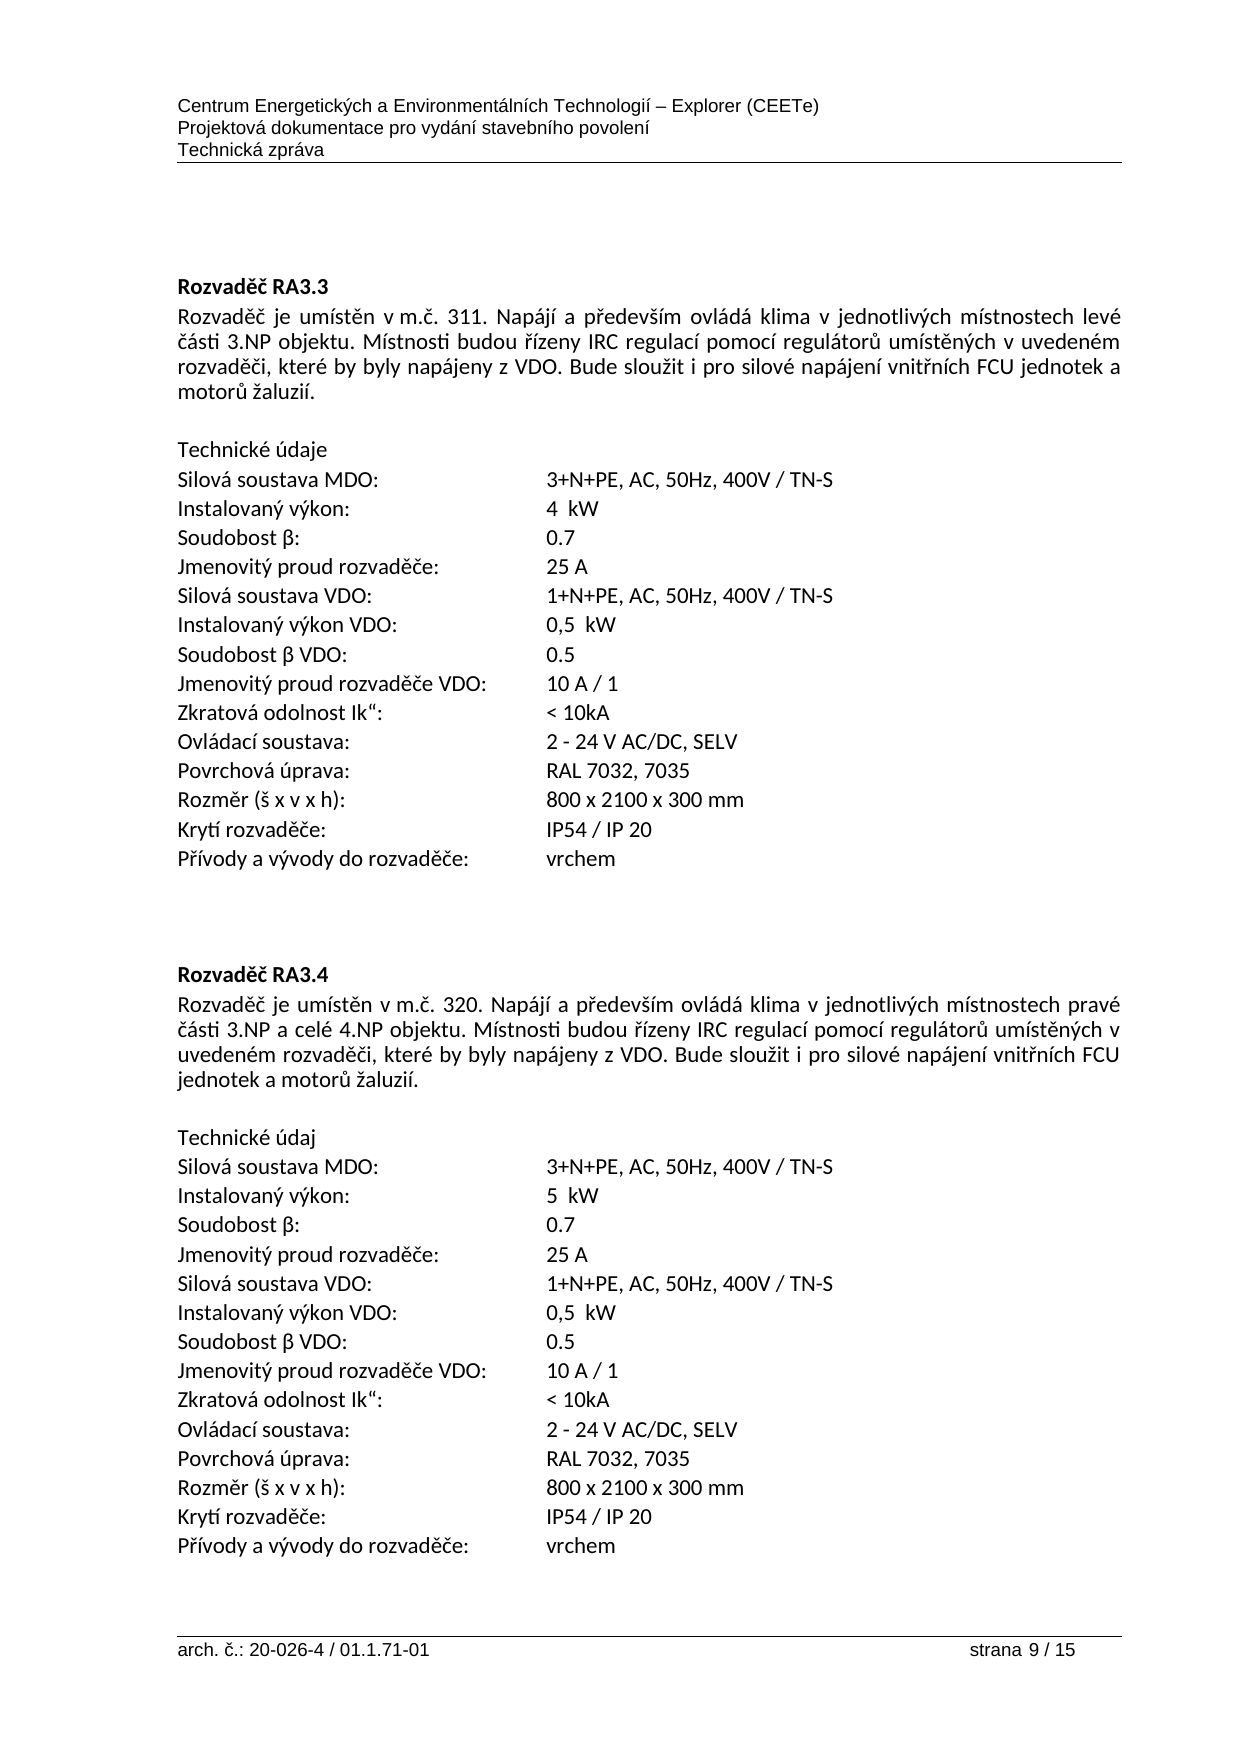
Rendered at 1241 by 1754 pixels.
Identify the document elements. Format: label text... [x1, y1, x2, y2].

text Rozvaděč je umístěn v m.č. 311. Napájí a především ovládá klima v jednotlivých místnostech levé části 3.NP objektu. Místnosti budou řízeny IRC regulací pomocí regulátorů umístěných v uvedeném rozvaděči, které by byly napájeny z VDO. Bude sloužit i pro silové napájení vnitřních FCU jednotek a motorů žaluzií. [177, 304, 1122, 404]
text Rozvaděč RA3.4 [177, 963, 1122, 988]
text Technické údaj [177, 1125, 1122, 1150]
text Přívody a vývody do rozvaděče: vrchem [177, 1534, 1122, 1559]
text Technické údaje [177, 438, 1122, 463]
text Povrchová úprava: RAL 7032, 7035 [177, 1446, 1122, 1471]
text Instalovaný výkon VDO: 0,5 kW [177, 1300, 1122, 1325]
text Jmenovitý proud rozvaděče: 25 A [177, 1242, 1122, 1267]
text Ovládací soustava: 2 - 24 V AC/DC, SELV [177, 1417, 1122, 1442]
text Přívody a vývody do rozvaděče: vrchem [177, 846, 1122, 871]
text Rozvaděč RA3.3 [177, 274, 1122, 299]
text Instalovaný výkon: 5 kW [177, 1184, 1122, 1209]
text Instalovaný výkon: 4 kW [177, 496, 1122, 521]
text Soudobost β: 0.7 [177, 1213, 1122, 1238]
text Jmenovitý proud rozvaděče: 25 A [177, 554, 1122, 579]
text Soudobost β: 0.7 [177, 525, 1122, 550]
text Soudobost β VDO: 0.5 [177, 642, 1122, 667]
text Krytí rozvaděče: IP54 / IP 20 [177, 1504, 1122, 1529]
text Silová soustava VDO: 1+N+PE, AC, 50Hz, 400V / TN-S [177, 584, 1122, 609]
text Silová soustava MDO: 3+N+PE, AC, 50Hz, 400V / TN-S [177, 467, 1122, 492]
text Soudobost β VDO: 0.5 [177, 1329, 1122, 1354]
text Zkratová odolnost Ik“: < 10kA [177, 700, 1122, 725]
text Krytí rozvaděče: IP54 / IP 20 [177, 817, 1122, 842]
text Povrchová úprava: RAL 7032, 7035 [177, 759, 1122, 784]
text Rozměr (š x v x h): 800 x 2100 x 300 mm [177, 788, 1122, 813]
text Rozměr (š x v x h): 800 x 2100 x 300 mm [177, 1475, 1122, 1500]
text Rozvaděč je umístěn v m.č. 320. Napájí a především ovládá klima v jednotlivých místnostech pravé části 3.NP a celé 4.NP objektu. Místnosti budou řízeny IRC regulací pomocí regulátorů umístěných v uvedeném rozvaděči, které by byly napájeny z VDO. Bude sloužit i pro silové napájení vnitřních FCU jednotek a motorů žaluzií. [177, 992, 1122, 1092]
text Silová soustava MDO: 3+N+PE, AC, 50Hz, 400V / TN-S [177, 1154, 1122, 1179]
text Zkratová odolnost Ik“: < 10kA [177, 1388, 1122, 1413]
text Ovládací soustava: 2 - 24 V AC/DC, SELV [177, 729, 1122, 754]
text Silová soustava VDO: 1+N+PE, AC, 50Hz, 400V / TN-S [177, 1271, 1122, 1296]
text Jmenovitý proud rozvaděče VDO: 10 A / 1 [177, 671, 1122, 696]
text Jmenovitý proud rozvaděče VDO: 10 A / 1 [177, 1359, 1122, 1384]
text Instalovaný výkon VDO: 0,5 kW [177, 613, 1122, 638]
